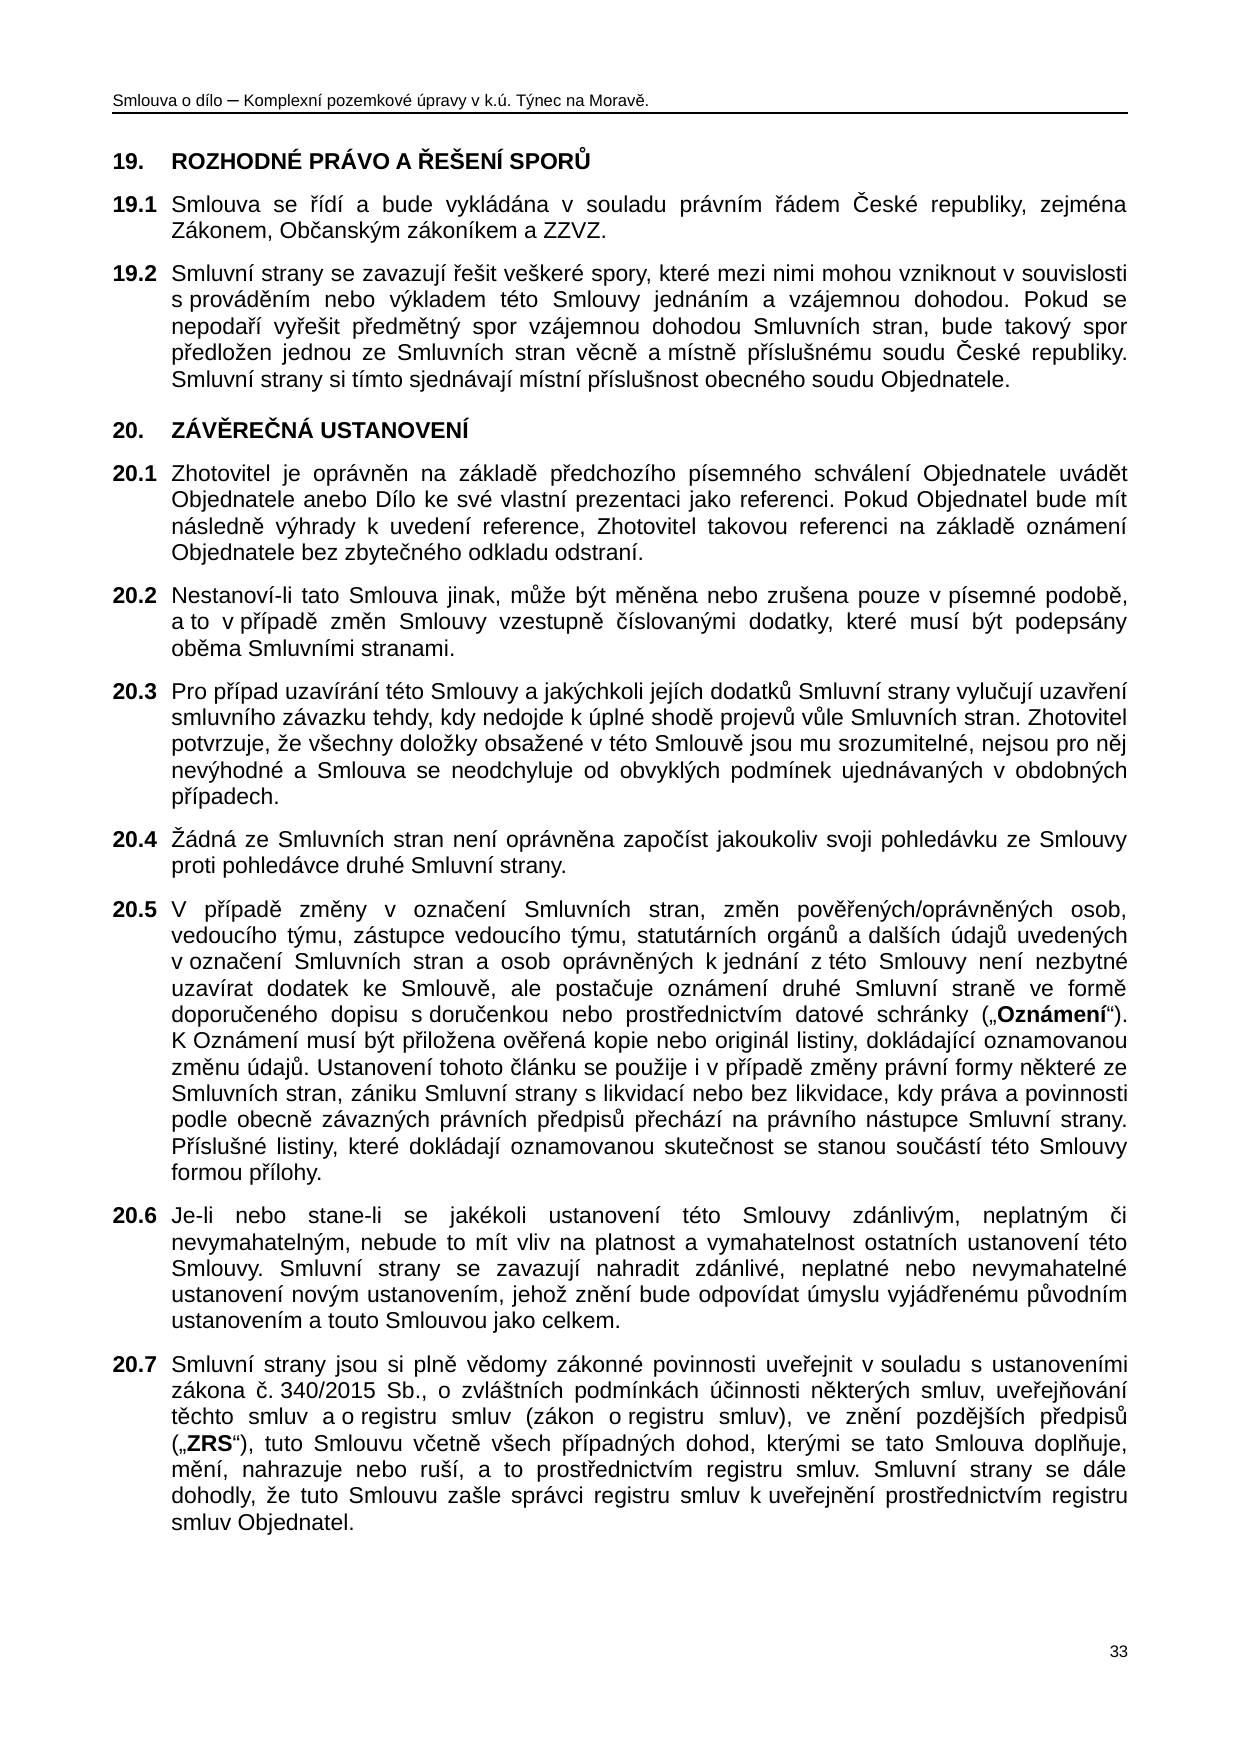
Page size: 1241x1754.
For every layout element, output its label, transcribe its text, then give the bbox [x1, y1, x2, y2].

text Smluvní strany jsou si plně vědomy zákonné povinnosti uveřejnit v souladu s ustanoveními zákona č. 340/2015 Sb., o zvláštních podmínkách účinnosti některých smluv, uveřejňování těchto smluv a o registru smluv (zákon o registru smluv), ve znění pozdějších předpisů („ZRS“), tuto Smlouvu včetně všech případných dohod, kterými se tato Smlouva doplňuje, mění, nahrazuje nebo ruší, a to prostřednictvím registru smluv. Smluvní strany se dále dohodly, že tuto Smlouvu zašle správci registru smluv k uveřejnění prostřednictvím registru smluv Objednatel. [112, 1351, 1128, 1535]
text V případě změny v označení Smluvních stran, změn pověřených/oprávněných osob, vedoucího týmu, zástupce vedoucího týmu, statutárních orgánů a dalších údajů uvedených v označení Smluvních stran a osob oprávněných k jednání z této Smlouvy není nezbytné uzavírat dodatek ke Smlouvě, ale postačuje oznámení druhé Smluvní straně ve formě doporučeného dopisu s doručenkou nebo prostřednictvím datové schránky („Oznámení“). K Oznámení musí být přiložena ověřená kopie nebo originál listiny, dokládající oznamovanou změnu údajů. Ustanovení tohoto článku se použije i v případě změny právní formy některé ze Smluvních stran, zániku Smluvní strany s likvidací nebo bez likvidace, kdy práva a povinnosti podle obecně závazných právních předpisů přechází na právního nástupce Smluvní strany. Příslušné listiny, které dokládají oznamovanou skutečnost se stanou součástí této Smlouvy formou přílohy. [112, 896, 1128, 1185]
text Je-li nebo stane-li se jakékoli ustanovení této Smlouvy zdánlivým, neplatným či nevymahatelným, nebude to mít vliv na platnost a vymahatelnost ostatních ustanovení této Smlouvy. Smluvní strany se zavazují nahradit zdánlivé, neplatné nebo nevymahatelné ustanovení novým ustanovením, jehož znění bude odpovídat úmyslu vyjádřenému původním ustanovením a touto Smlouvou jako celkem. [112, 1202, 1128, 1334]
text Závěrečná ustanovení [112, 417, 1128, 443]
text Pro případ uzavírání této Smlouvy a jakýchkoli jejích dodatků Smluvní strany vylučují uzavření smluvního závazku tehdy, kdy nedojde k úplné shodě projevů vůle Smluvních stran. Zhotovitel potvrzuje, že všechny doložky obsažené v této Smlouvě jsou mu srozumitelné, nejsou pro něj nevýhodné a Smlouva se neodchyluje od obvyklých podmínek ujednávaných v obdobných případech. [112, 678, 1128, 809]
text Smlouva se řídí a bude vykládána v souladu právním řádem České republiky, zejména Zákonem, Občanským zákoníkem a ZZVZ. [112, 191, 1128, 243]
text Rozhodné právo a řešení sporů [112, 148, 1128, 174]
text Smluvní strany se zavazují řešit veškeré spory, které mezi nimi mohou vzniknout v souvislosti s prováděním nebo výkladem této Smlouvy jednáním a vzájemnou dohodou. Pokud se nepodaří vyřešit předmětný spor vzájemnou dohodou Smluvních stran, bude takový spor předložen jednou ze Smluvních stran věcně a místně příslušnému soudu České republiky. Smluvní strany si tímto sjednávají místní příslušnost obecného soudu Objednatele. [112, 260, 1128, 392]
text Žádná ze Smluvních stran není oprávněna započíst jakoukoliv svoji pohledávku ze Smlouvy proti pohledávce druhé Smluvní strany. [112, 826, 1128, 879]
text Nestanoví-li tato Smlouva jinak, může být měněna nebo zrušena pouze v písemné podobě, a to v případě změn Smlouvy vzestupně číslovanými dodatky, které musí být podepsány oběma Smluvními stranami. [112, 582, 1128, 661]
text Zhotovitel je oprávněn na základě předchozího písemného schválení Objednatele uvádět Objednatele anebo Dílo ke své vlastní prezentaci jako referenci. Pokud Objednatel bude mít následně výhrady k uvedení reference, Zhotovitel takovou referenci na základě oznámení Objednatele bez zbytečného odkladu odstraní. [112, 460, 1128, 565]
